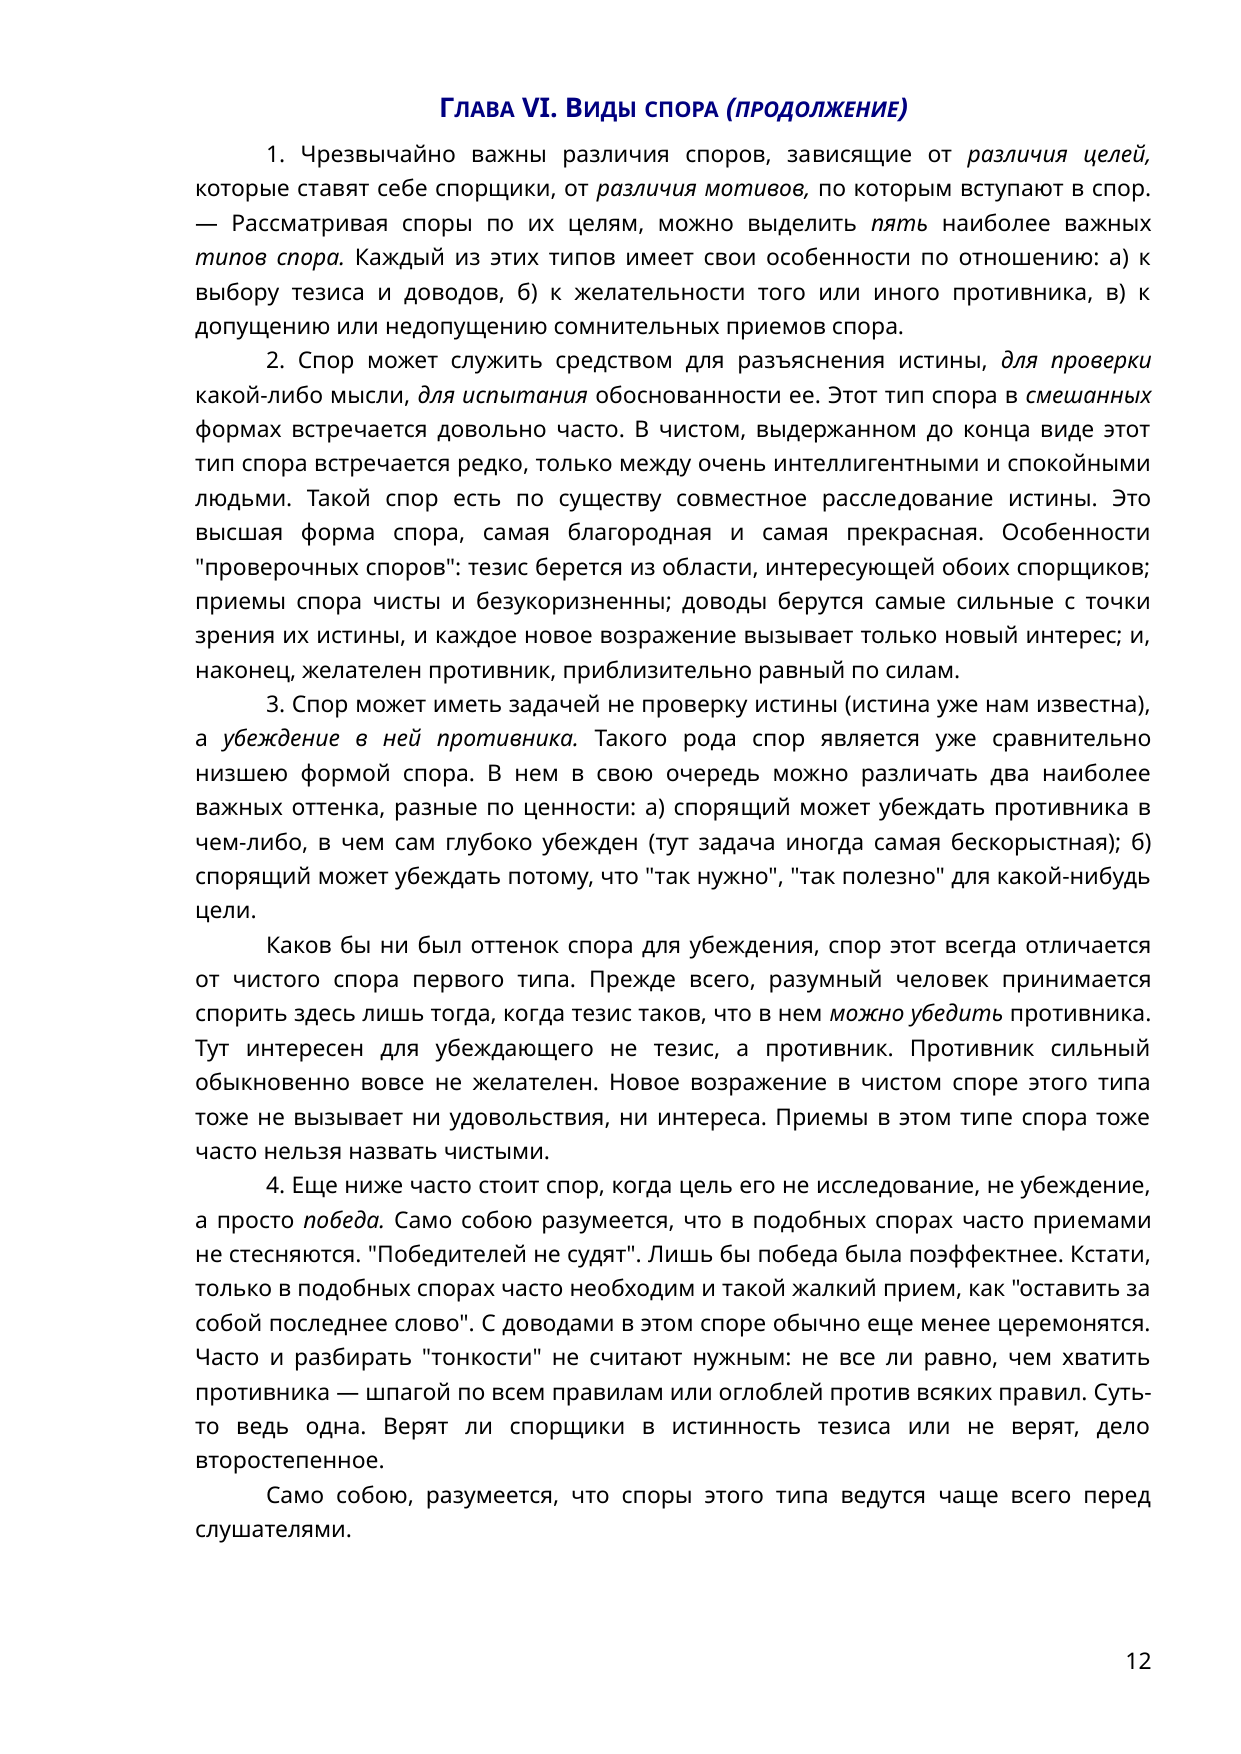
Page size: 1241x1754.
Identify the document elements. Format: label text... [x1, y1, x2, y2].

text 3. Спор может иметь задачей не проверку истины (истина уже нам известна), а убеждение в ней противника. Такого рода спор является уже сравнительно низшею формой спора. В нем в свою очередь можно различать два наиболее важных оттенка, разные по ценности: а) спорящий может убеждать противника в чем-либо, в чем сам глубоко убежден (тут задача иногда самая бескорыстная); б) спорящий может убеждать потому, что "так нужно", "так полезно" для какой-нибудь цели. [195, 688, 1152, 926]
text 1. Чрезвычайно важны различия споров, зависящие от различия целей, которые ставят себе спорщики, от различия мотивов, по которым вступают в спор.— Рассматривая споры по их целям, можно выделить пять наиболее важных типов спора. Каждый из этих типов имеет свои особенности по отношению: а) к выбору тезиса и доводов, б) к желательности того или иного противника, в) к допущению или недопущению сомнительных приемов спора. [195, 138, 1152, 341]
text 4. Еще ниже часто стоит спор, когда цель его не исследование, не убеждение, а просто победа. Само собою разумеется, что в подобных спорах часто приемами не стесняются. "Победителей не судят". Лишь бы победа была поэффектнее. Кстати, только в подобных спорах часто необходим и такой жалкий прием, как "оставить за собой последнее слово". С доводами в этом споре обычно еще менее церемонятся. Часто и разбирать "тонкости" не считают нужным: не все ли равно, чем хватить противника — шпагой по всем правилам или оглоблей против всяких правил. Суть-то ведь одна. Верят ли спорщики в истинность тезиса или не верят, дело второстепенное. [195, 1169, 1152, 1476]
text 2. Спор может служить средством для разъяснения истины, для проверки какой-либо мысли, для испытания обоснованности ее. Этот тип спора в смешанных формах встречается довольно часто. В чистом, выдержанном до конца виде этот тип спора встречается редко, только между очень интеллигентными и спокойными людьми. Такой спор есть по существу совместное расследование истины. Это высшая форма спора, самая благородная и самая прекрасная. Особенности "проверочных споров": тезис берется из области, интересующей обоих спорщиков; приемы спора чисты и безукоризненны; доводы берутся самые сильные с точки зрения их истины, и каждое новое возражение вызывает только новый интерес; и, наконец, желателен противник, приблизительно равный по силам. [195, 344, 1152, 685]
subtitle Глава VI. Виды спора (продолжение) [283, 89, 1063, 126]
text Каков бы ни был оттенок спора для убеждения, спор этот всегда отличается от чистого спора первого типа. Прежде всего, разумный человек принимается спорить здесь лишь тогда, когда тезис таков, что в нем можно убедить противника. Тут интересен для убеждающего не тезис, а противник. Противник сильный обыкновенно вовсе не желателен. Новое возражение в чистом споре этого типа тоже не вызывает ни удовольствия, ни интереса. Приемы в этом типе спора тоже часто нельзя назвать чистыми. [195, 929, 1152, 1166]
text Само собою, разумеется, что споры этого типа ведутся чаще всего перед слушателями. [195, 1479, 1152, 1544]
